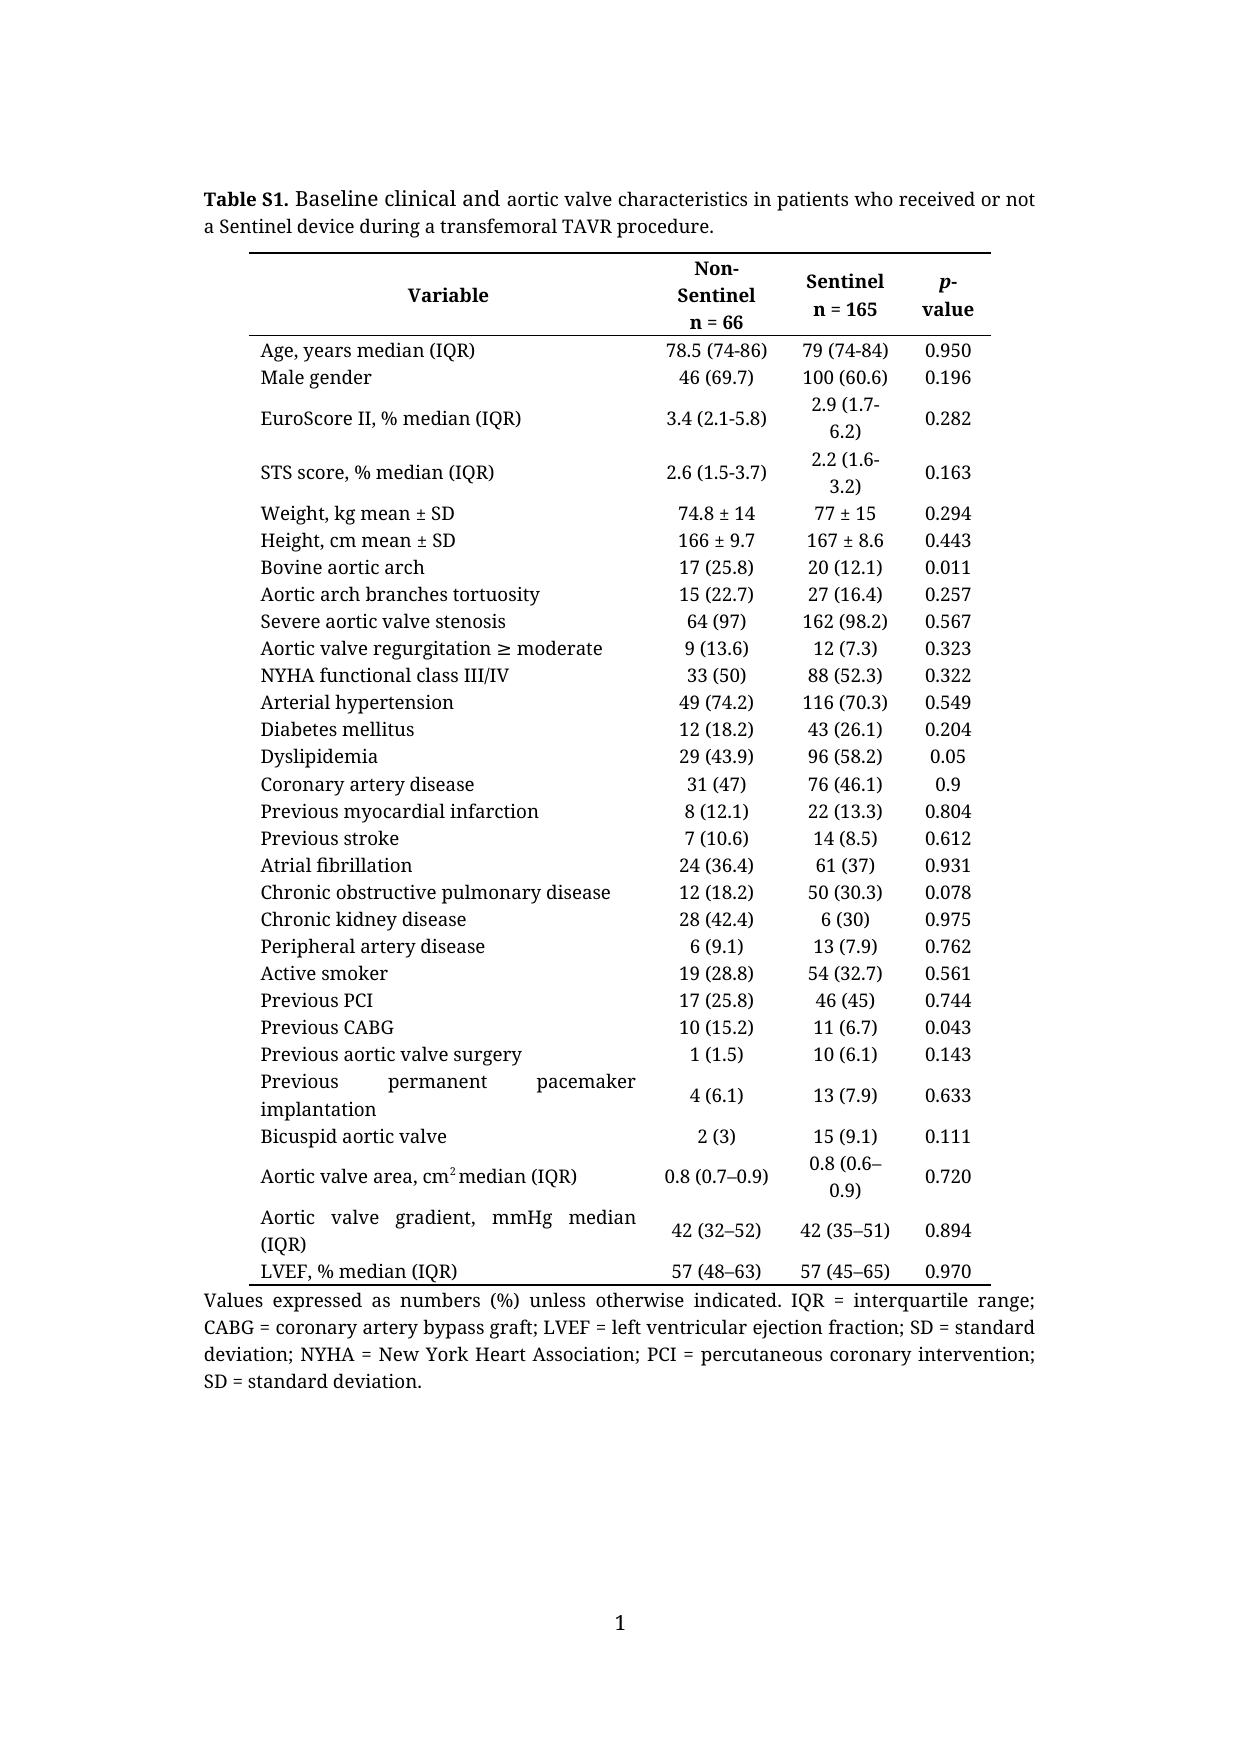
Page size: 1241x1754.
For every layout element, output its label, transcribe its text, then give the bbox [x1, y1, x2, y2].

table_cell Previous permanent pacemaker implantation [249, 1067, 647, 1121]
table_cell LVEF, % median (IQR) [249, 1257, 647, 1284]
table_cell Previous stroke [249, 824, 647, 851]
text Values expressed as numbers (%) unless otherwise indicated. IQR = interquartile range; CABG = coronary artery bypass graft; LVEF = left ventricular ejection fraction; SD = standard deviation; NYHA = New York Heart Association; PCI = percutaneous coronary intervention; SD = standard deviation. [204, 1286, 1036, 1394]
table_cell 12 (18.2) [648, 878, 786, 905]
table_cell 0.204 [905, 715, 991, 742]
table_cell 0.043 [905, 1013, 991, 1040]
table_cell Weight, kg mean ± SD [249, 499, 647, 526]
table_cell 22 (13.3) [786, 796, 905, 823]
table_cell 17 (25.8) [648, 986, 786, 1013]
table_cell 3.4 (2.1-5.8) [648, 390, 786, 444]
table_cell 0.894 [905, 1203, 991, 1257]
table_cell 167 ± 8.6 [786, 526, 905, 553]
table_cell 31 (47) [648, 769, 786, 796]
table_cell 57 (48–63) [648, 1257, 786, 1284]
table_cell 0.8 (0.6–0.9) [786, 1149, 905, 1203]
table_cell Previous aortic valve surgery [249, 1040, 647, 1067]
table_cell Aortic valve regurgitation ≥ moderate [249, 634, 647, 661]
table_cell 28 (42.4) [648, 905, 786, 932]
table_cell 2.2 (1.6-3.2) [786, 444, 905, 498]
table_cell 0.762 [905, 932, 991, 959]
table_cell 43 (26.1) [786, 715, 905, 742]
table_cell 0.549 [905, 688, 991, 715]
table_cell EuroScore II, % median (IQR) [249, 390, 647, 444]
table_cell 13 (7.9) [786, 1067, 905, 1121]
text Table S1. Baseline clinical and aortic valve characteristics in patients who received or not a Sentinel device during a transfemoral TAVR procedure. [204, 184, 1036, 239]
table_cell 61 (37) [786, 851, 905, 878]
table_cell Previous PCI [249, 986, 647, 1013]
table_cell 0.950 [905, 336, 991, 363]
table_cell STS score, % median (IQR) [249, 444, 647, 498]
table_cell 46 (45) [786, 986, 905, 1013]
table_cell 0.970 [905, 1257, 991, 1284]
table_cell Arterial hypertension [249, 688, 647, 715]
table_header Non-Sentinel n = 66 [648, 254, 786, 335]
table_cell 77 ± 15 [786, 499, 905, 526]
table_cell 20 (12.1) [786, 553, 905, 580]
table_header Variable [249, 254, 647, 335]
table_cell 7 (10.6) [648, 824, 786, 851]
table_cell 0.05 [905, 742, 991, 769]
table_cell Active smoker [249, 959, 647, 986]
table_cell 27 (16.4) [786, 580, 905, 607]
table_cell 1 (1.5) [648, 1040, 786, 1067]
table_cell 96 (58.2) [786, 742, 905, 769]
table_cell 0.975 [905, 905, 991, 932]
table_cell 0.196 [905, 363, 991, 390]
table_cell 24 (36.4) [648, 851, 786, 878]
table_cell Aortic valve gradient, mmHg median (IQR) [249, 1203, 647, 1257]
table_cell 2.6 (1.5-3.7) [648, 444, 786, 498]
table_cell 12 (7.3) [786, 634, 905, 661]
table_cell 4 (6.1) [648, 1067, 786, 1121]
table_cell 0.9 [905, 769, 991, 796]
table_cell Bicuspid aortic valve [249, 1121, 647, 1148]
table_cell 57 (45–65) [786, 1257, 905, 1284]
table_cell 0.561 [905, 959, 991, 986]
table_header p-value [905, 254, 991, 335]
table_cell 0.931 [905, 851, 991, 878]
table_header Sentinel n = 165 [786, 254, 905, 335]
table_cell Previous myocardial infarction [249, 796, 647, 823]
table_cell 19 (28.8) [648, 959, 786, 986]
table_cell 11 (6.7) [786, 1013, 905, 1040]
table_cell 0.163 [905, 444, 991, 498]
table_cell 49 (74.2) [648, 688, 786, 715]
table_cell 50 (30.3) [786, 878, 905, 905]
table_cell 0.011 [905, 553, 991, 580]
table_cell 0.567 [905, 607, 991, 634]
table_cell NYHA functional class III/IV [249, 661, 647, 688]
table_cell 0.111 [905, 1121, 991, 1148]
table_cell 162 (98.2) [786, 607, 905, 634]
table_cell 6 (9.1) [648, 932, 786, 959]
table_cell 0.633 [905, 1067, 991, 1121]
table_cell 9 (13.6) [648, 634, 786, 661]
table_cell Coronary artery disease [249, 769, 647, 796]
table_cell 10 (6.1) [786, 1040, 905, 1067]
table_cell Dyslipidemia [249, 742, 647, 769]
table_cell 0.804 [905, 796, 991, 823]
table_cell 0.294 [905, 499, 991, 526]
table_cell Bovine aortic arch [249, 553, 647, 580]
table_cell Aortic valve area, cm2 median (IQR) [249, 1149, 647, 1203]
table_cell 54 (32.7) [786, 959, 905, 986]
table_cell Severe aortic valve stenosis [249, 607, 647, 634]
table_cell 0.143 [905, 1040, 991, 1067]
table_cell 0.323 [905, 634, 991, 661]
table_cell 0.8 (0.7–0.9) [648, 1149, 786, 1203]
table_cell 42 (35–51) [786, 1203, 905, 1257]
table_cell Age, years median (IQR) [249, 336, 647, 363]
table_cell 29 (43.9) [648, 742, 786, 769]
table_cell 166 ± 9.7 [648, 526, 786, 553]
table_cell Diabetes mellitus [249, 715, 647, 742]
table_cell 10 (15.2) [648, 1013, 786, 1040]
table_cell Height, cm mean ± SD [249, 526, 647, 553]
table_cell Atrial fibrillation [249, 851, 647, 878]
table_cell 0.744 [905, 986, 991, 1013]
table_cell Male gender [249, 363, 647, 390]
table_cell 42 (32–52) [648, 1203, 786, 1257]
table_cell 74.8 ± 14 [648, 499, 786, 526]
table_cell 116 (70.3) [786, 688, 905, 715]
table_cell Chronic obstructive pulmonary disease [249, 878, 647, 905]
table_cell 8 (12.1) [648, 796, 786, 823]
table_cell 64 (97) [648, 607, 786, 634]
table_cell 14 (8.5) [786, 824, 905, 851]
table_cell 13 (7.9) [786, 932, 905, 959]
table_cell 46 (69.7) [648, 363, 786, 390]
table_cell 0.443 [905, 526, 991, 553]
table_cell 78.5 (74-86) [648, 336, 786, 363]
table_cell Previous CABG [249, 1013, 647, 1040]
table_cell 17 (25.8) [648, 553, 786, 580]
table_cell Aortic arch branches tortuosity [249, 580, 647, 607]
table_cell Chronic kidney disease [249, 905, 647, 932]
table_cell 100 (60.6) [786, 363, 905, 390]
table_cell 0.257 [905, 580, 991, 607]
table_cell 0.078 [905, 878, 991, 905]
table_cell 6 (30) [786, 905, 905, 932]
table_cell 0.720 [905, 1149, 991, 1203]
table_cell 12 (18.2) [648, 715, 786, 742]
table_cell 0.612 [905, 824, 991, 851]
table_cell 88 (52.3) [786, 661, 905, 688]
table_cell 0.322 [905, 661, 991, 688]
table_cell 2.9 (1.7-6.2) [786, 390, 905, 444]
table_cell Peripheral artery disease [249, 932, 647, 959]
table_cell 0.282 [905, 390, 991, 444]
table_cell 33 (50) [648, 661, 786, 688]
table_cell 15 (9.1) [786, 1121, 905, 1148]
table_cell 2 (3) [648, 1121, 786, 1148]
table_cell 79 (74-84) [786, 336, 905, 363]
table_cell 15 (22.7) [648, 580, 786, 607]
table_cell 76 (46.1) [786, 769, 905, 796]
